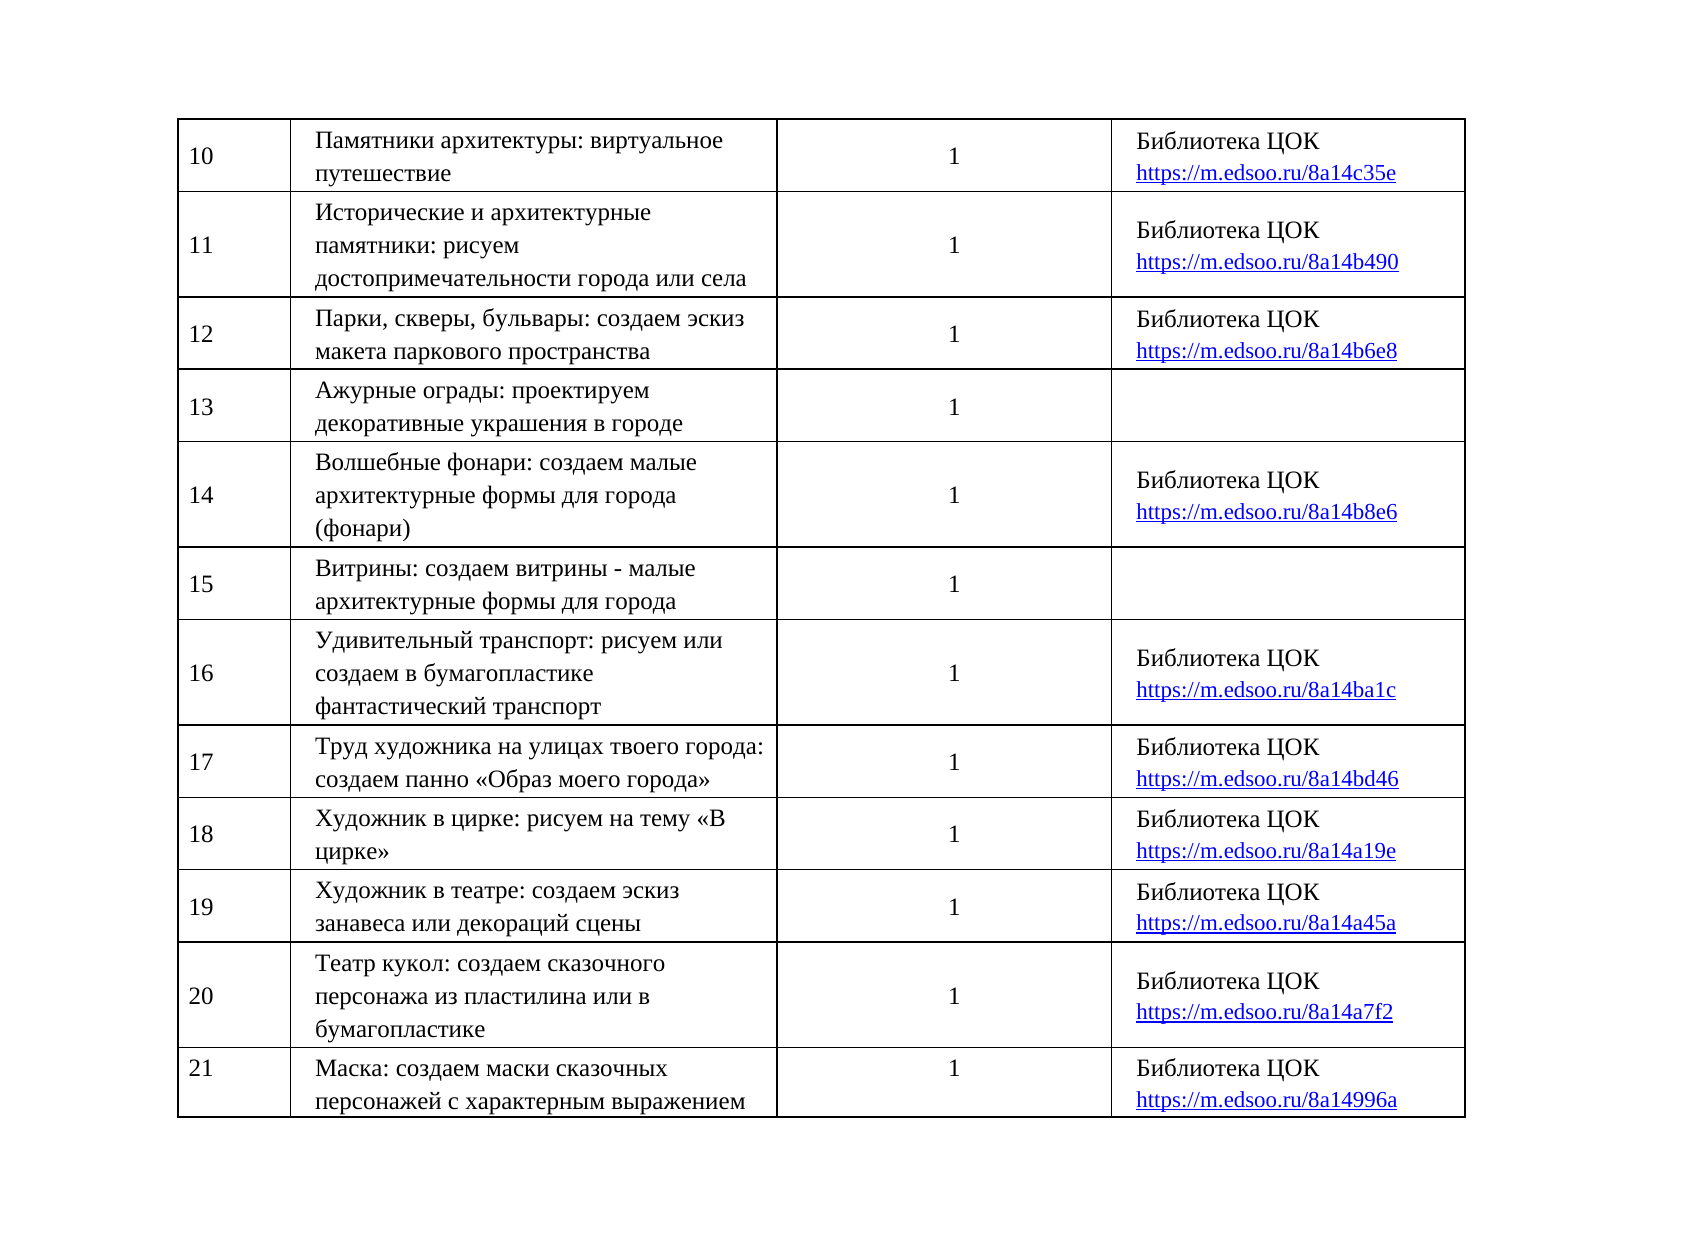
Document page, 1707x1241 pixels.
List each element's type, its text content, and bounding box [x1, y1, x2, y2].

table_cell Библиотека ЦОК https://m.edsoo.ru/8a14bd46 [1112, 726, 1464, 796]
table_cell Библиотека ЦОК https://m.edsoo.ru/8a14b8e6 [1112, 442, 1464, 546]
table_cell 1 [778, 620, 1111, 724]
table_cell 17 [179, 726, 290, 796]
table_cell [1112, 548, 1464, 618]
table_cell 15 [179, 548, 290, 618]
table_cell 16 [179, 620, 290, 724]
table_cell 21 [179, 1048, 290, 1116]
table_cell Удивительный транспорт: рисуем или создаем в бумагопластике фантастический транспорт [291, 620, 776, 724]
table_cell 14 [179, 442, 290, 546]
table_cell Библиотека ЦОК https://m.edsoo.ru/8a14a7f2 [1112, 943, 1464, 1047]
table_cell Библиотека ЦОК https://m.edsoo.ru/8a14ba1c [1112, 620, 1464, 724]
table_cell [1112, 1048, 1464, 1116]
table_cell Труд художника на улицах твоего города: создаем панно «Образ моего города» [291, 726, 776, 796]
table_cell 10 [179, 120, 290, 191]
table_cell Витрины: создаем витрины - малые архитектурные формы для города [291, 548, 776, 618]
table_cell 1 [778, 798, 1111, 869]
table_cell Библиотека ЦОК https://m.edsoo.ru/8a14a45a [1112, 870, 1464, 941]
table_cell 19 [179, 870, 290, 941]
table_cell Библиотека ЦОК https://m.edsoo.ru/8a14a19e [1112, 798, 1464, 869]
table_cell 1 [778, 442, 1111, 546]
table_cell Библиотека ЦОК https://m.edsoo.ru/8a14b490 [1112, 192, 1464, 296]
table_cell Театр кукол: создаем сказочного персонажа из пластилина или в бумагопластике [291, 943, 776, 1047]
table_cell 1 [778, 370, 1111, 441]
table_cell 1 [778, 1048, 1111, 1116]
table_cell 1 [778, 943, 1111, 1047]
table_cell Памятники архитектуры: виртуальное путешествие [291, 120, 776, 191]
table_cell Исторические и архитектурные памятники: рисуем достопримечательности города или села [291, 192, 776, 296]
table_cell 1 [778, 120, 1111, 191]
table_cell Ажурные ограды: проектируем декоративные украшения в городе [291, 370, 776, 441]
table_cell Художник в цирке: рисуем на тему «В цирке» [291, 798, 776, 869]
table_cell 13 [179, 370, 290, 441]
table_cell 12 [179, 298, 290, 368]
table_cell 1 [778, 726, 1111, 796]
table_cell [291, 1048, 776, 1116]
table_cell Художник в театре: создаем эскиз занавеса или декораций сцены [291, 870, 776, 941]
table_cell 1 [778, 298, 1111, 368]
table_cell [1112, 370, 1464, 441]
table_cell Парки, скверы, бульвары: создаем эскиз макета паркового пространства [291, 298, 776, 368]
table_cell Библиотека ЦОК https://m.edsoo.ru/8a14b6e8 [1112, 298, 1464, 368]
table_cell Волшебные фонари: создаем малые архитектурные формы для города (фонари) [291, 442, 776, 546]
table_cell 18 [179, 798, 290, 869]
table_cell 1 [778, 192, 1111, 296]
table_cell 11 [179, 192, 290, 296]
table_cell 1 [778, 548, 1111, 618]
table_cell Библиотека ЦОК https://m.edsoo.ru/8a14c35e [1112, 120, 1464, 191]
table_cell 20 [179, 943, 290, 1047]
table_cell 1 [778, 870, 1111, 941]
